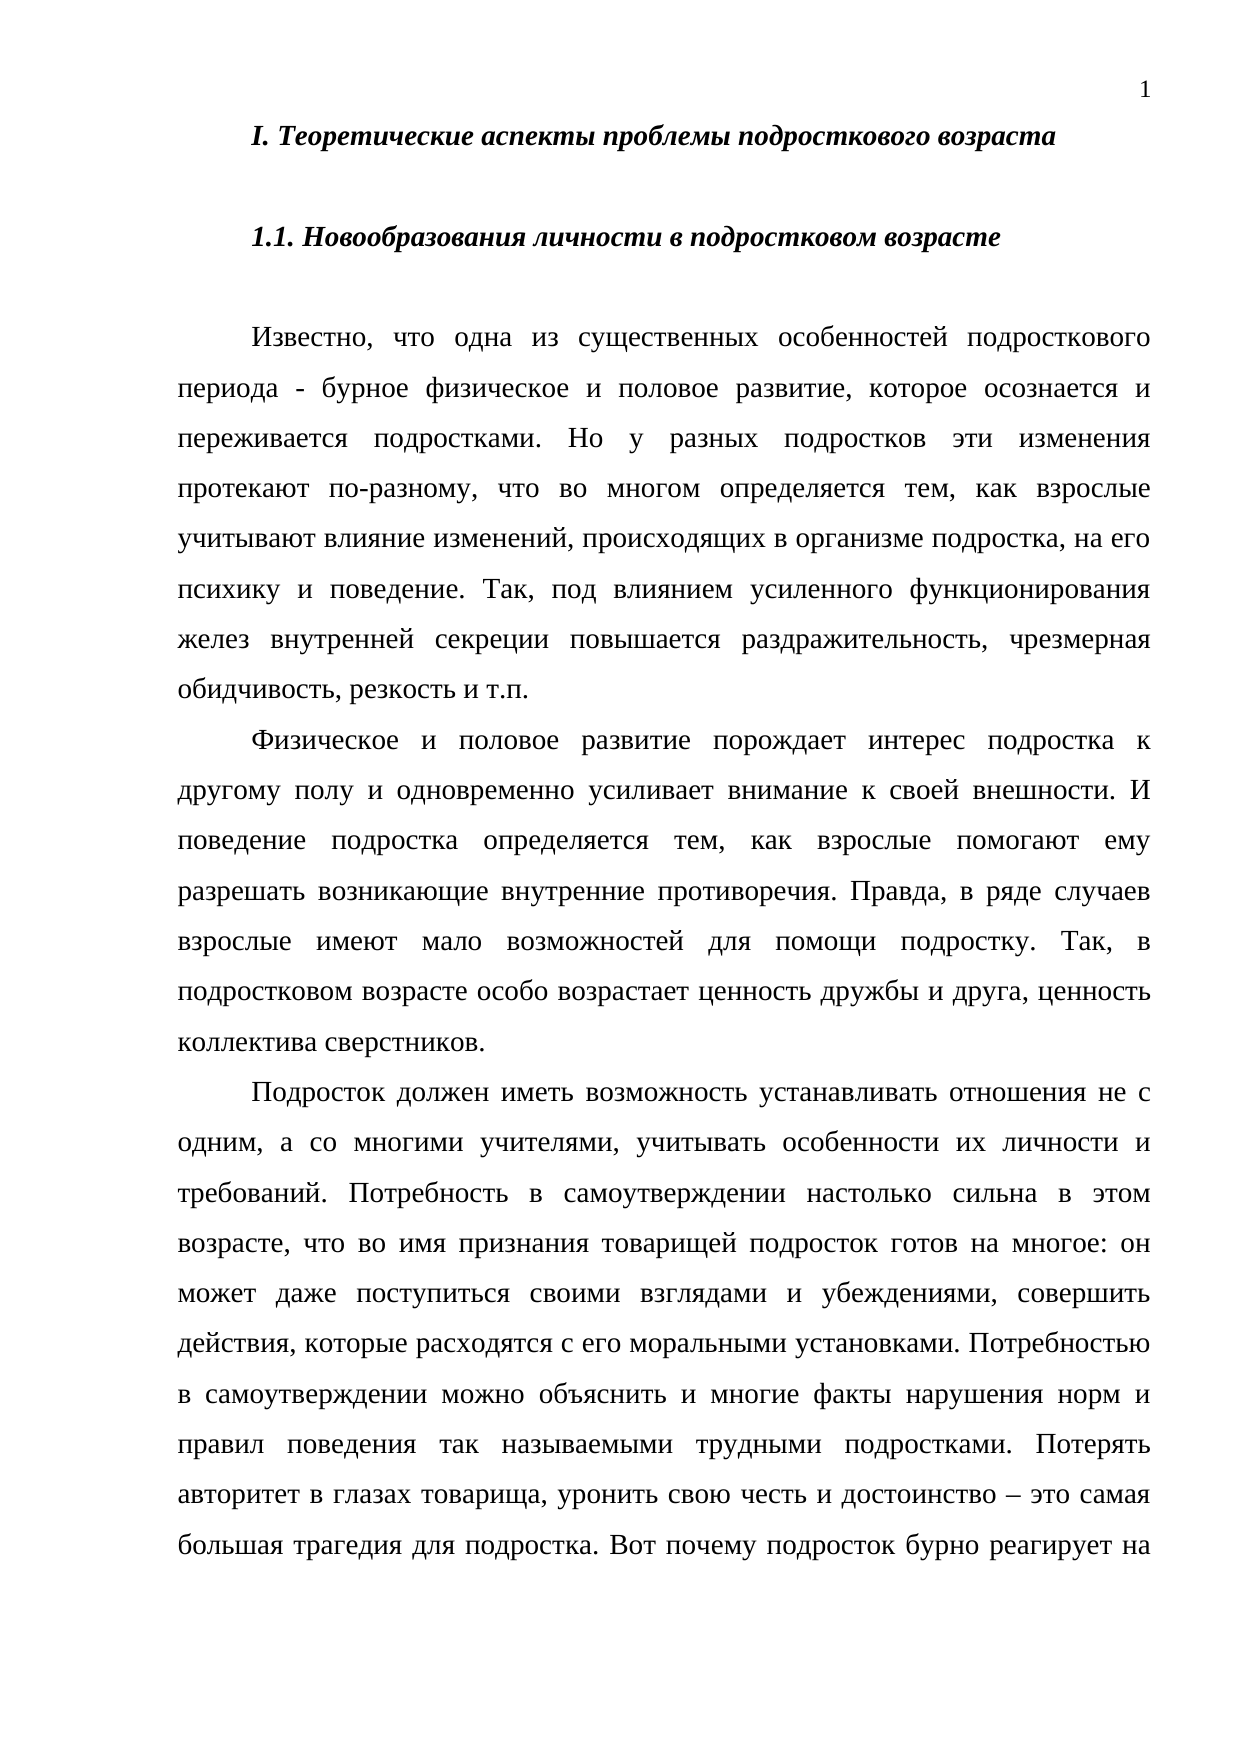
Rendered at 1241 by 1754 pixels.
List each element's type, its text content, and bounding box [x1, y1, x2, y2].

text Известно, что одна из существенных особенностей подросткового периода - бурное физическое и половое развитие, которое осознается и переживается подростками. Но у разных подростков эти изменения протекают по-разному, что во многом определяется тем, как взрослые учитывают влияние изменений, происходящих в организме подростка, на его психику и поведение. Так, под влиянием усиленного функционирования желез внутренней секреции повышается раздражительность, чрезмерная обидчивость, резкость и т.п. [177, 319, 1152, 705]
text Физическое и половое развитие порождает интерес подростка к другому полу и одновременно усиливает внимание к своей внешности. И поведение подростка определяется тем, как взрослые помогают ему разрешать возникающие внутренние противоречия. Правда, в ряде случаев взрослые имеют мало возможностей для помощи подростку. Так, в подростковом возрасте особо возрастает ценность дружбы и друга, ценность коллектива сверстников. [177, 722, 1152, 1057]
text 1.1. Новообразования личности в подростковом возрасте [177, 219, 1152, 252]
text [177, 1074, 1152, 1560]
text I. Теоретические аспекты проблемы подросткового возраста [177, 118, 1152, 152]
